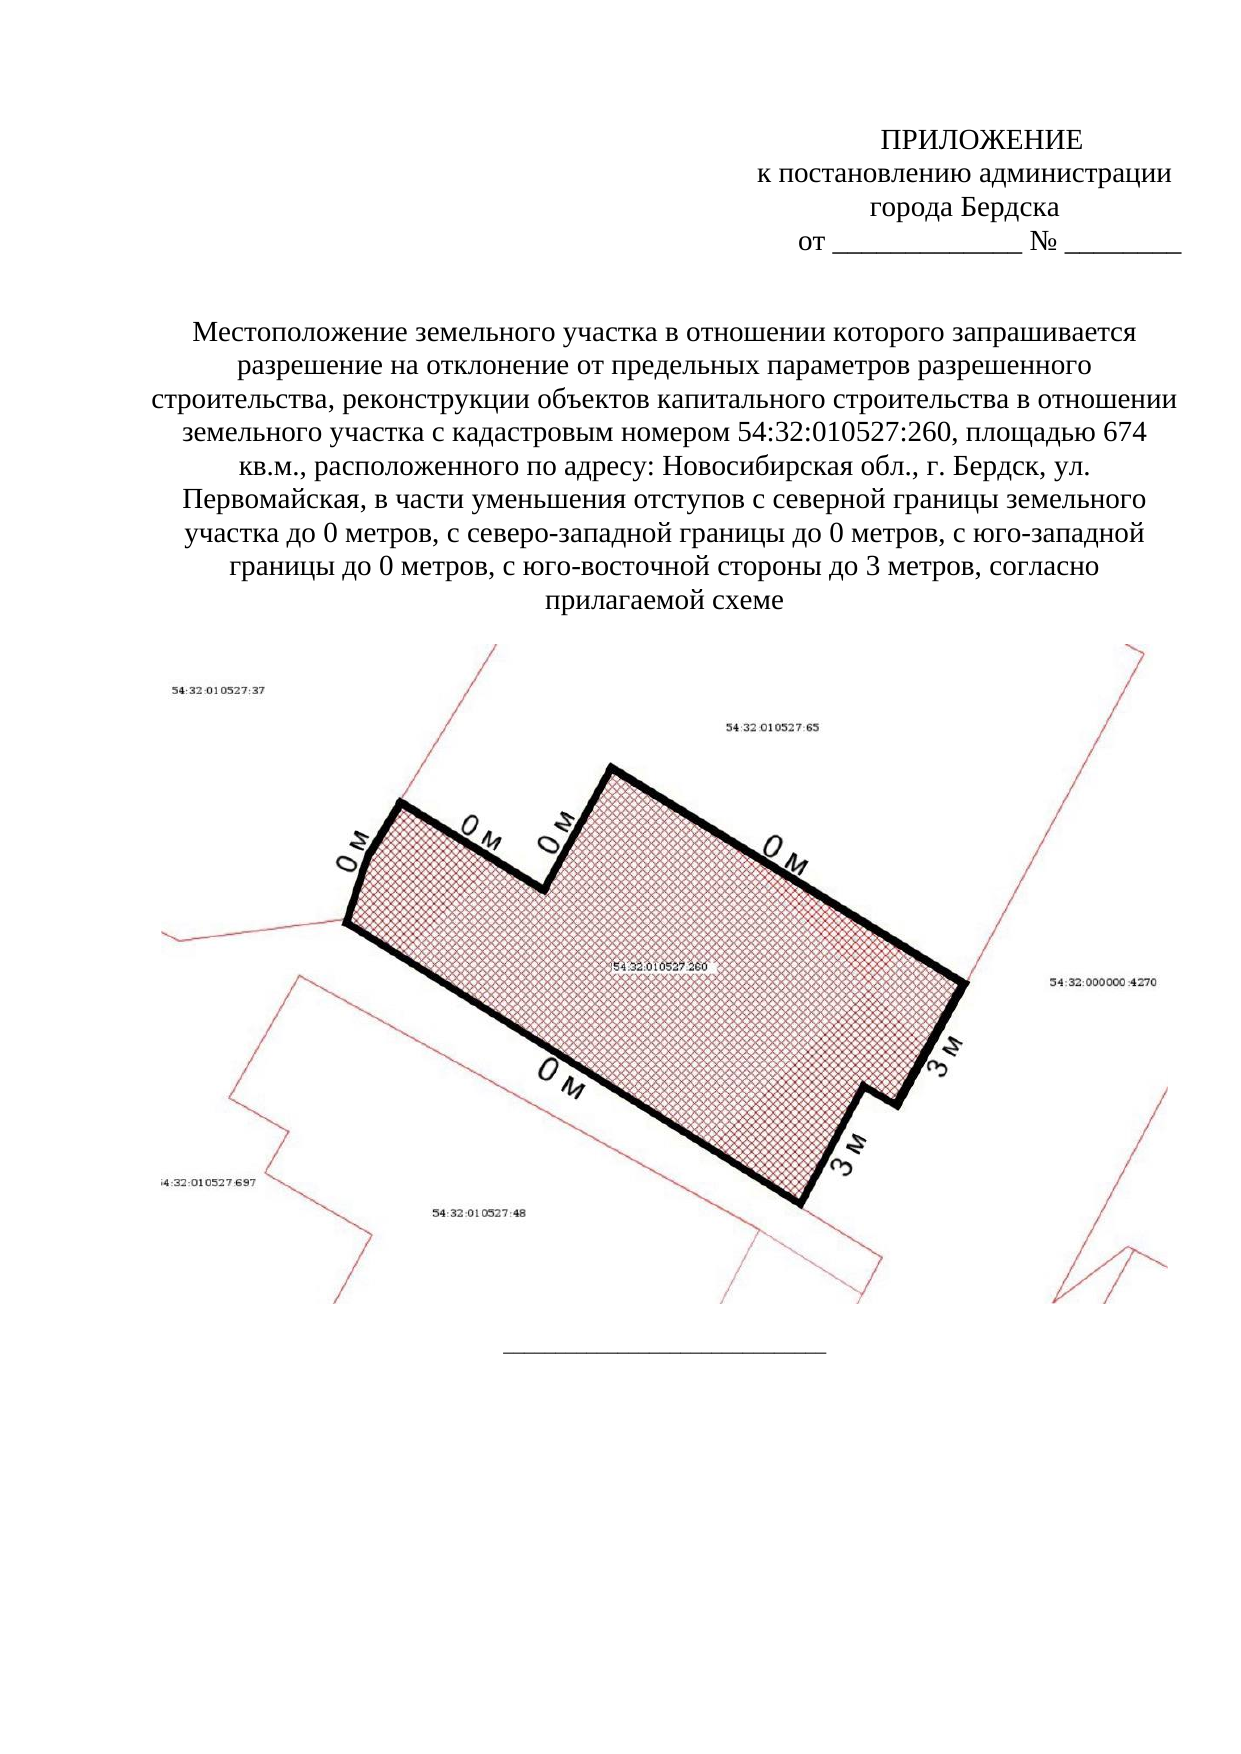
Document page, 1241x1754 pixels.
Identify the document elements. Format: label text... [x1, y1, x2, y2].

text к постановлению администрации города Бердска [748, 156, 1181, 223]
picture [161, 644, 1168, 1304]
text от _____________ № ________ [691, 223, 1181, 256]
text Местоположение земельного участка в отношении которого запрашивается разрешение на отклонение от предельных параметров разрешенного строительства, реконструкции объектов капитального строительства в отношении земельного участка с кадастровым номером 54:32:010527:260, площадью 674 кв.м., расположенного по адресу: Новосибирская обл., г. Бердск, ул. Первомайская, в части уменьшения отступов с северной границы земельного участка до 0 метров, с северо-западной границы до 0 метров, с юго-западной границы до 0 метров, с юго-восточной стороны до 3 метров, согласно прилагаемой схеме [148, 314, 1181, 616]
text _______________________________ [148, 1332, 1181, 1356]
list ПРИЛОЖЕНИЕ [148, 122, 1181, 156]
